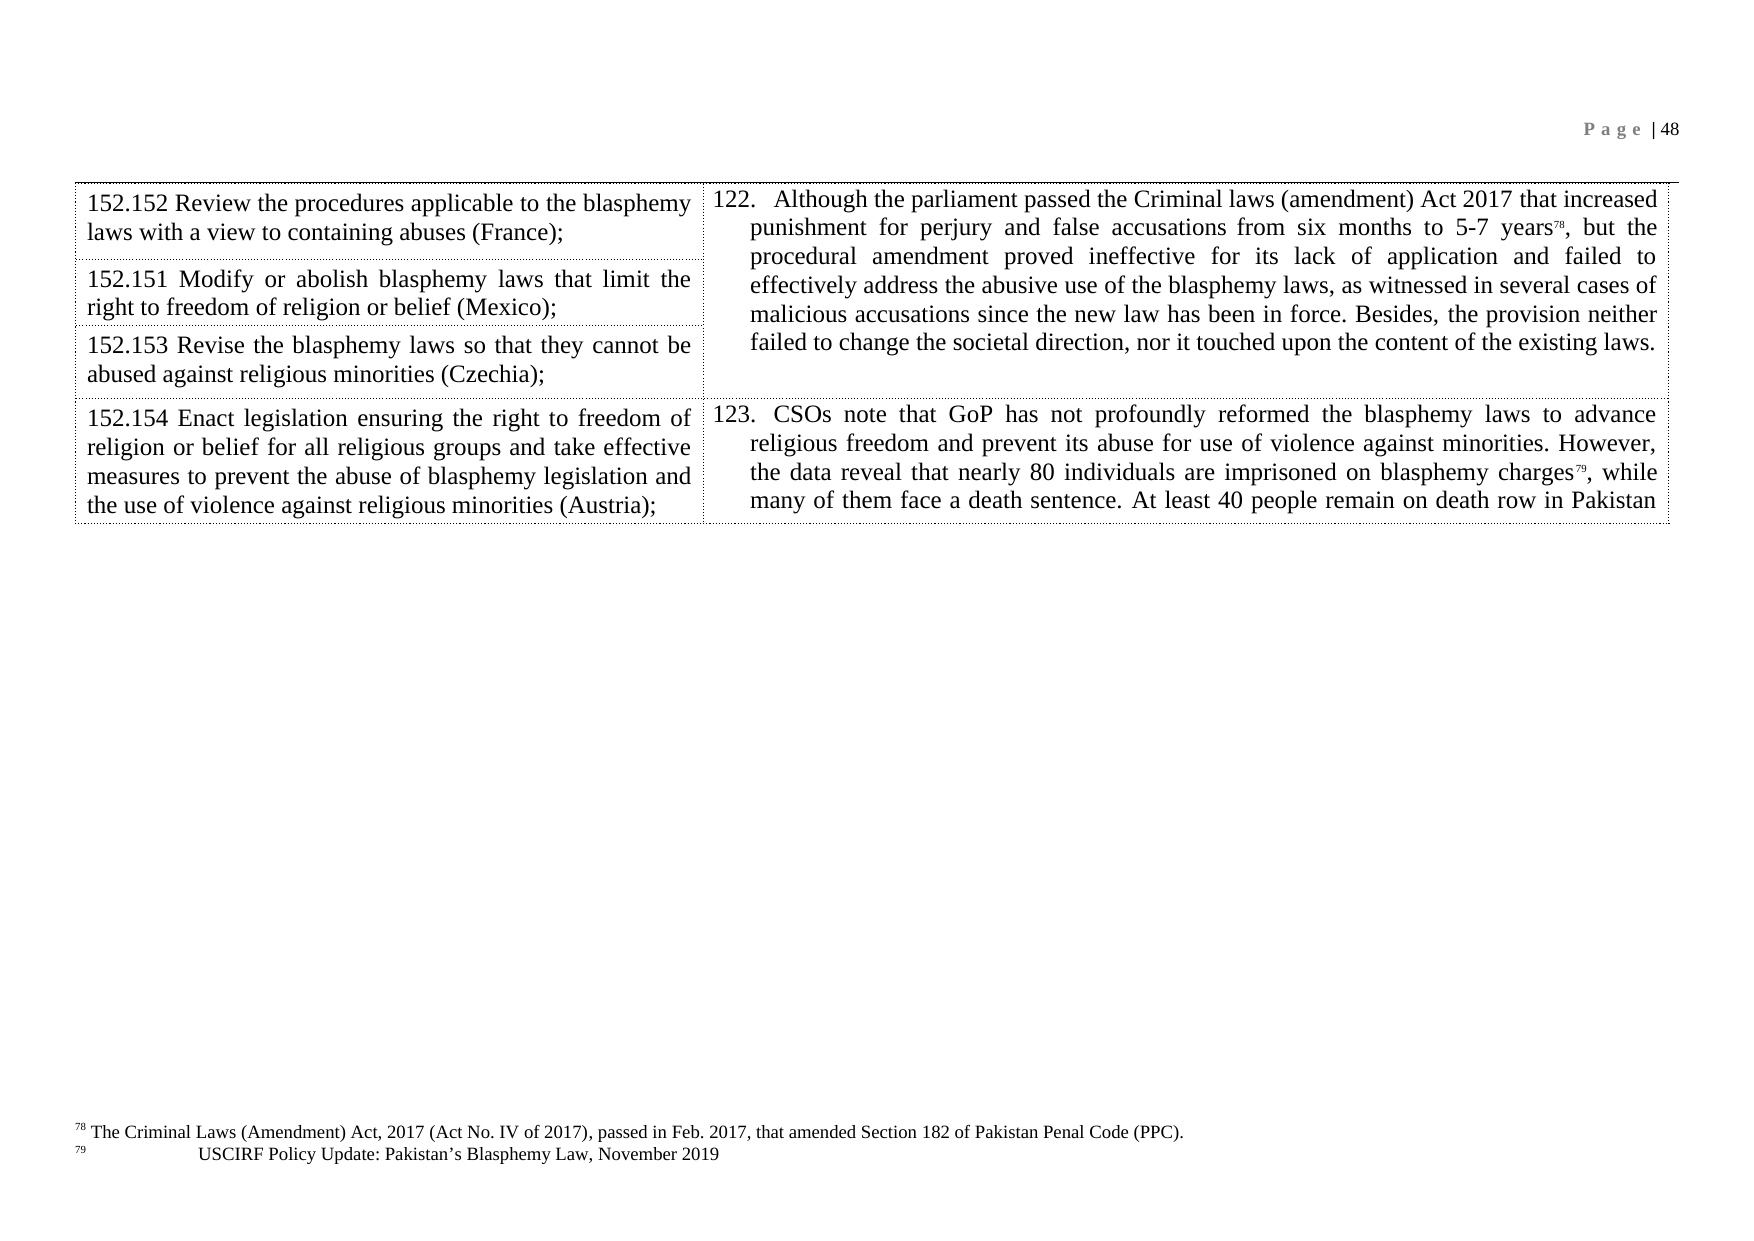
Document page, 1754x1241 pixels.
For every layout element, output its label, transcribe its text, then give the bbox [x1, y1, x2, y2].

table_cell Although the parliament passed the Criminal laws (amendment) Act 2017 that increased punishment for perjury and false accusations from six months to 5-7 years, but the procedural amendment proved ineffective for its lack of application and failed to effectively address the abusive use of the blasphemy laws, as witnessed in several cases of malicious accusations since the new law has been in force. Besides, the provision neither failed to change the societal direction, nor it touched upon the content of the existing laws. [703, 183, 1669, 398]
table_cell 152.152 Review the procedures applicable to the blasphemy laws with a view to containing abuses (France); [76, 183, 703, 258]
table_cell 152.153 Revise the blasphemy laws so that they cannot be abused against religious minorities (Czechia); [76, 325, 703, 398]
table_cell 152.151 Modify or abolish blasphemy laws that limit the right to freedom of religion or belief (Mexico); [76, 259, 703, 325]
table_cell 152.154 Enact legislation ensuring the right to freedom of religion or belief for all religious groups and take effective measures to prevent the abuse of blasphemy legislation and the use of violence against religious minorities (Austria); [76, 398, 703, 523]
